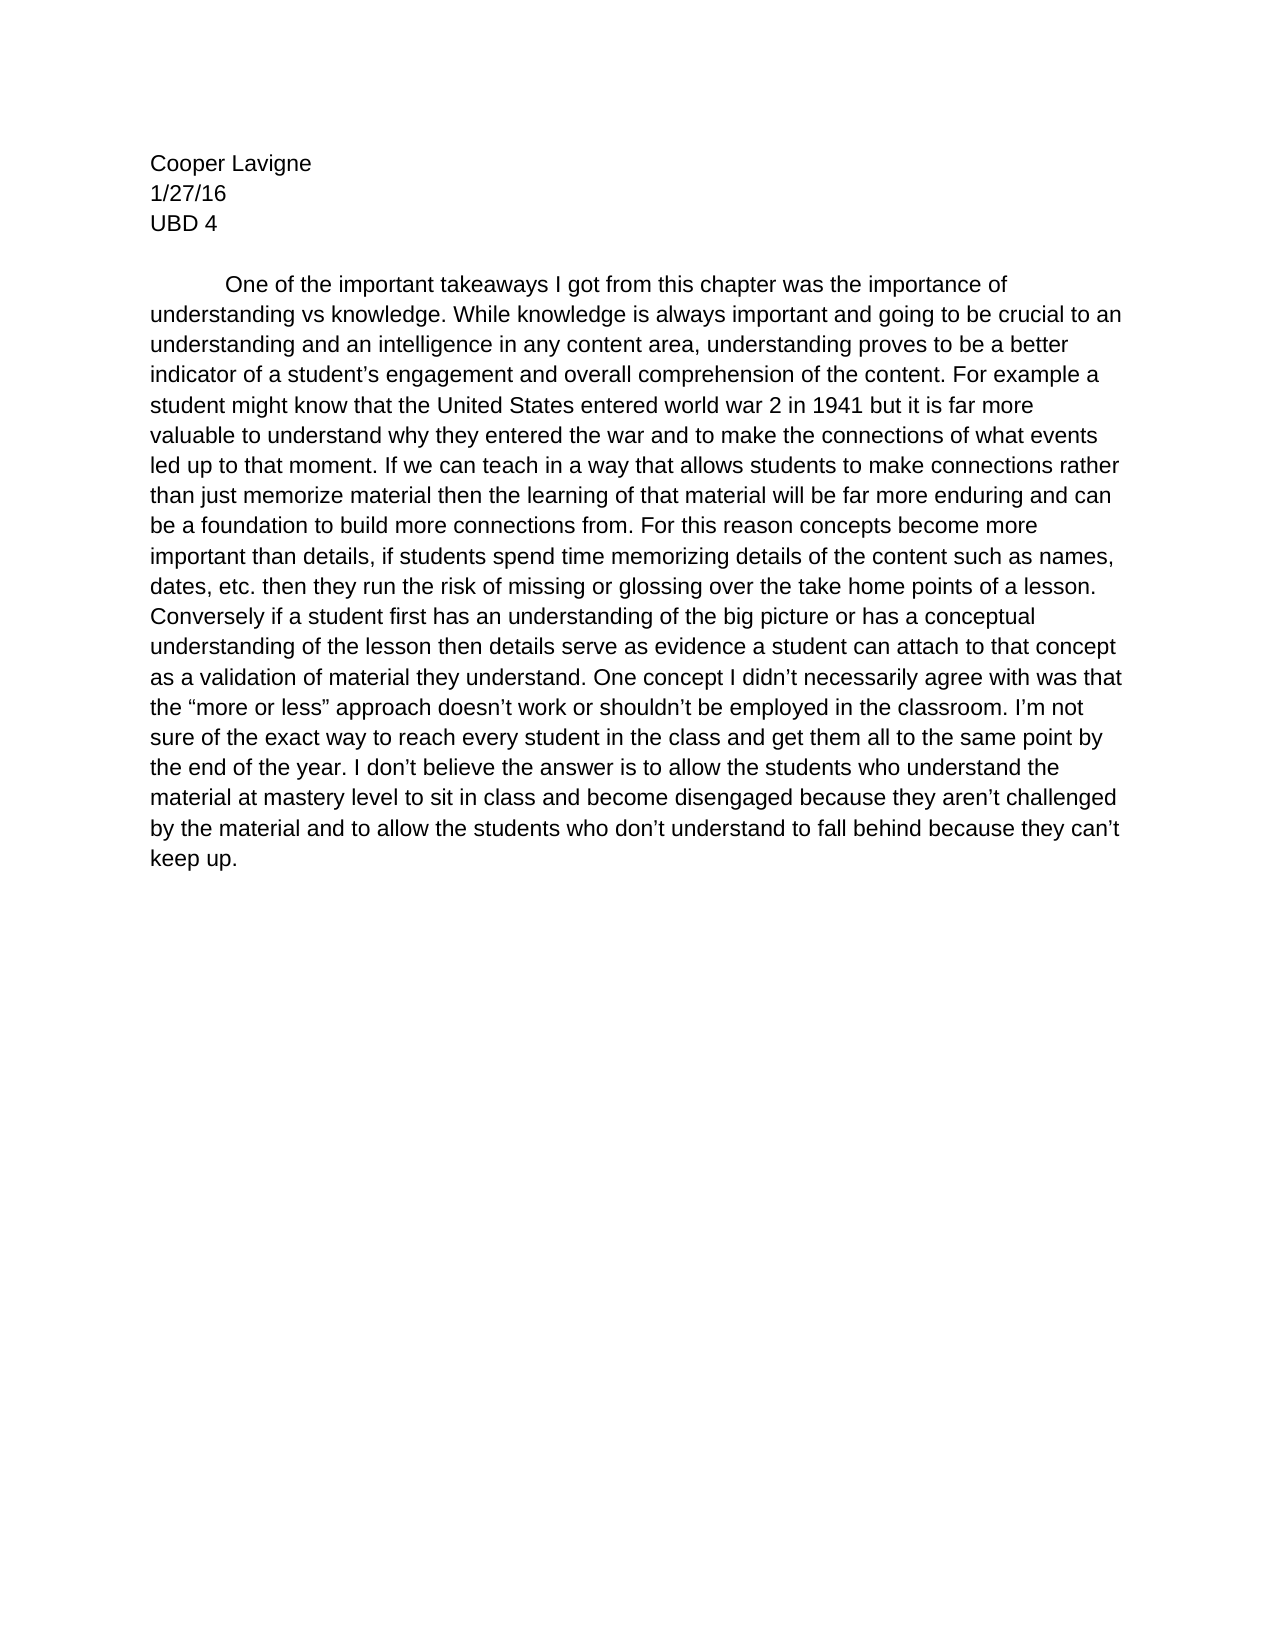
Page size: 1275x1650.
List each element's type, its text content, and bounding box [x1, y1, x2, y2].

text One of the important takeaways I got from this chapter was the importance of understanding vs knowledge. While knowledge is always important and going to be crucial to an understanding and an intelligence in any content area, understanding proves to be a better indicator of a student’s engagement and overall comprehension of the content. For example a student might know that the United States entered world war 2 in 1941 but it is far more valuable to understand why they entered the war and to make the connections of what events led up to that moment. If we can teach in a way that allows students to make connections rather than just memorize material then the learning of that material will be far more enduring and can be a foundation to build more connections from. For this reason concepts become more important than details, if students spend time memorizing details of the content such as names, dates, etc. then they run the risk of missing or glossing over the take home points of a lesson. Conversely if a student first has an understanding of the big picture or has a conceptual understanding of the lesson then details serve as evidence a student can attach to that concept as a validation of material they understand. One concept I didn’t necessarily agree with was that the “more or less” approach doesn’t work or shouldn’t be employed in the classroom. I’m not sure of the exact way to reach every student in the class and get them all to the same point by the end of the year. I don’t believe the answer is to allow the students who understand the material at mastery level to sit in class and become disengaged because they aren’t challenged by the material and to allow the students who don’t understand to fall behind because they can’t keep up. [150, 241, 1125, 871]
text 1/27/16 [150, 180, 1125, 207]
text UBD 4 [150, 210, 1125, 237]
text Cooper Lavigne [150, 150, 1125, 176]
